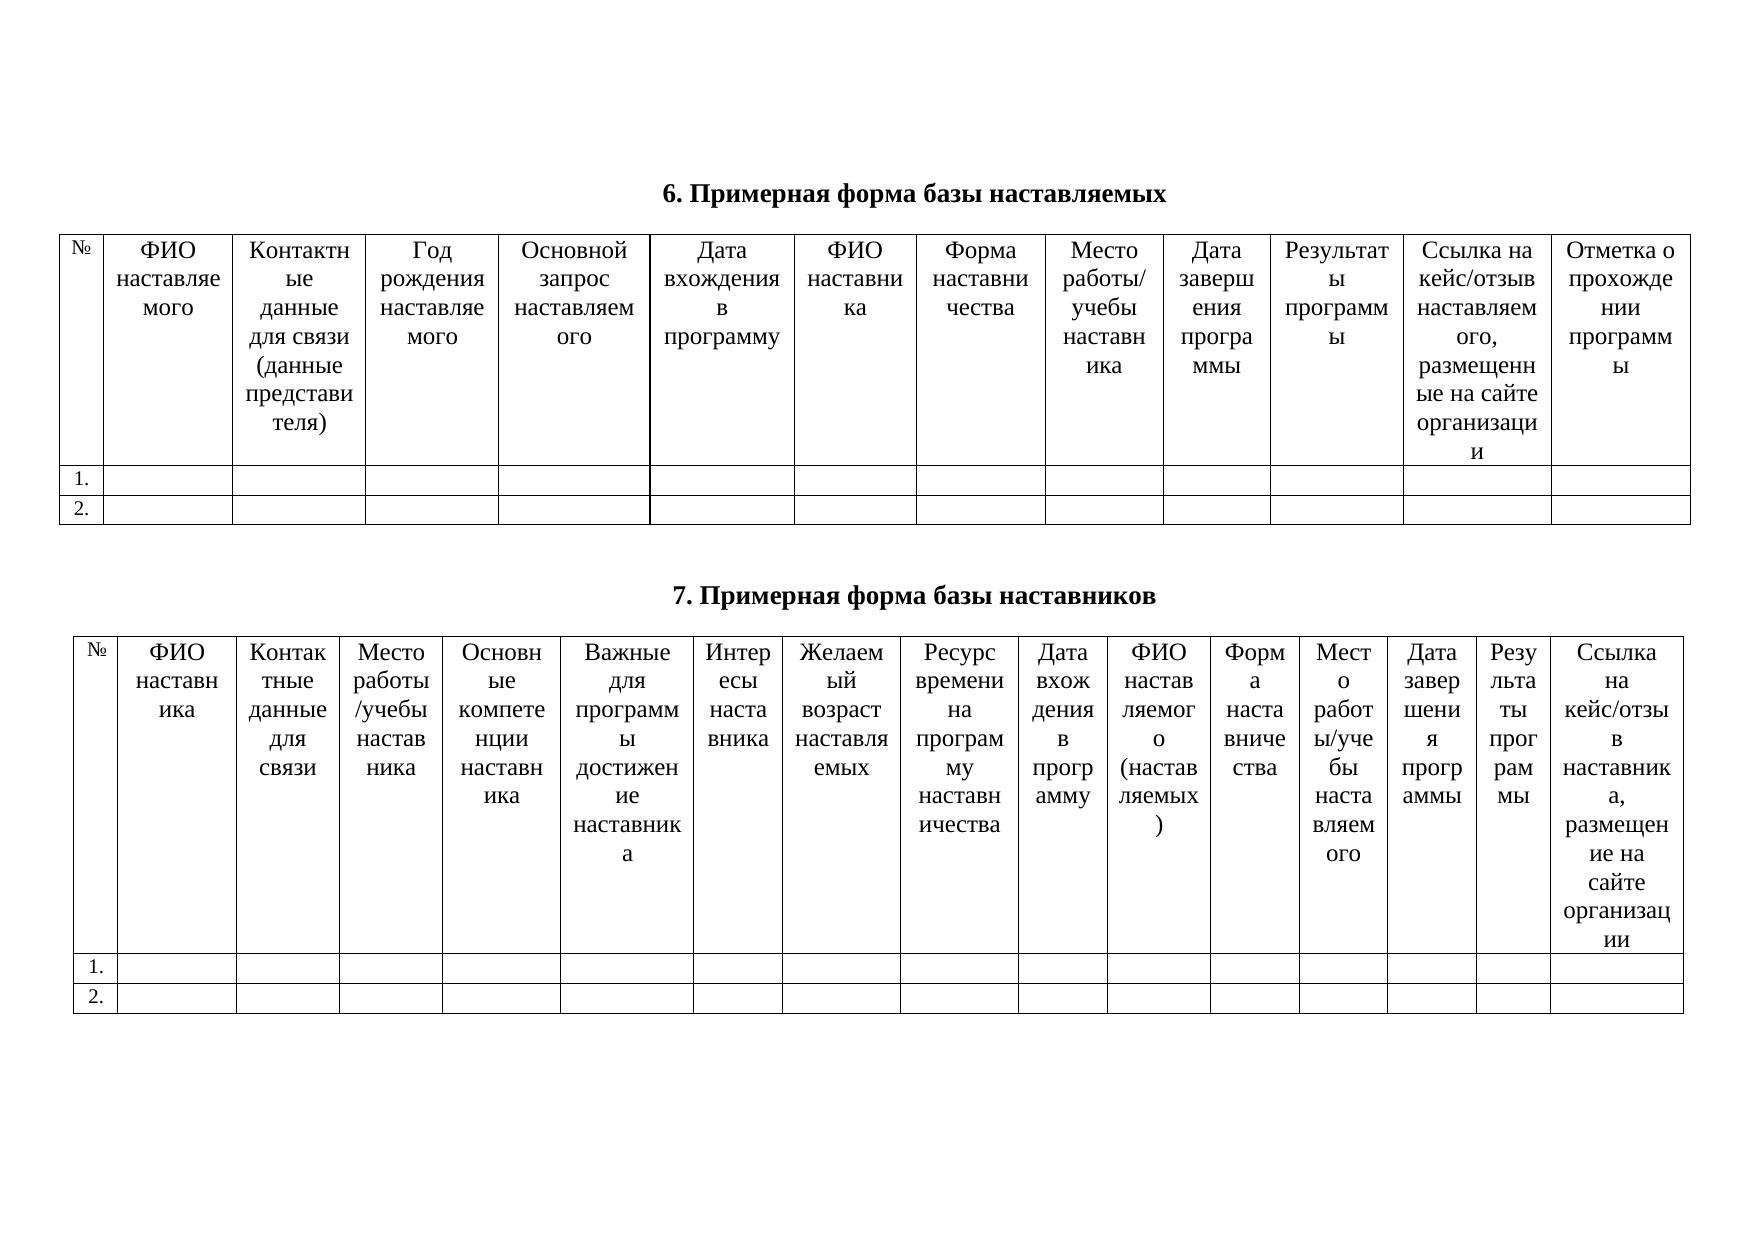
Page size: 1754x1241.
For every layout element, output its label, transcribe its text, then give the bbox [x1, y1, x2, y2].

table_cell [118, 984, 236, 1013]
table_cell [1300, 954, 1387, 983]
table_header Ресурс времени на программу наставничества [901, 637, 1018, 953]
table_cell [694, 984, 782, 1013]
table_cell [561, 954, 693, 983]
table_cell [118, 954, 236, 983]
table_cell [1552, 496, 1690, 524]
table_cell [651, 496, 794, 524]
table_header Форма наставничества [1211, 637, 1299, 953]
table_cell [366, 496, 498, 524]
table_header Ссылка на кейс/отзыв наставника, размещение на сайте организации [1551, 637, 1683, 953]
table_cell [1108, 954, 1210, 983]
table_header Место работы/учебы наставника [1046, 235, 1163, 465]
table_cell [443, 984, 560, 1013]
table_cell [1271, 466, 1403, 494]
table_header Отметка о прохождении программы [1552, 235, 1690, 465]
table_cell 2. [74, 984, 117, 1013]
table_header Результаты программы [1477, 637, 1550, 953]
table_cell [1404, 496, 1551, 524]
table_cell [561, 984, 693, 1013]
table_cell [917, 496, 1045, 524]
table_cell [901, 954, 1018, 983]
table_header Дата вхождения в программу [1019, 637, 1107, 953]
table_cell [443, 954, 560, 983]
table_cell [237, 954, 339, 983]
table_header Место работы/учебы наставника [340, 637, 442, 953]
table_cell [694, 954, 782, 983]
table_header ФИО наставника [118, 637, 236, 953]
table_cell [1551, 984, 1683, 1013]
list 6. Примерная форма базы наставляемых [193, 177, 1636, 208]
table_cell [795, 466, 916, 494]
table_cell [1300, 984, 1387, 1013]
table_cell [1477, 984, 1550, 1013]
table_cell [1164, 496, 1270, 524]
table_cell [1211, 954, 1299, 983]
table_cell [1164, 466, 1270, 494]
table_cell [1108, 984, 1210, 1013]
table_cell [366, 466, 498, 494]
table_cell [783, 984, 900, 1013]
table_header Контактные данные для связи (данные представителя) [233, 235, 365, 465]
table_cell [1019, 984, 1107, 1013]
table_header Важные для программы достижение наставника [561, 637, 693, 953]
table_header Основной запрос наставляемого [499, 235, 649, 465]
table_cell [499, 496, 649, 524]
table_header Дата завершения программы [1388, 637, 1476, 953]
table_cell [783, 954, 900, 983]
table_cell [1477, 954, 1550, 983]
table_header Форма наставничества [917, 235, 1045, 465]
table_header Дата вхождения в программу [651, 235, 794, 465]
table_cell [1271, 496, 1403, 524]
table_header Интересы наставника [694, 637, 782, 953]
table_cell [1552, 466, 1690, 494]
table_header ФИО наставника [795, 235, 916, 465]
table_header Год рождения наставляемого [366, 235, 498, 465]
table_cell [233, 496, 365, 524]
table_header Место работы/учебы наставляемого [1300, 637, 1387, 953]
table_cell [917, 466, 1045, 494]
table_cell [901, 984, 1018, 1013]
table_cell [233, 466, 365, 494]
table_cell [1551, 954, 1683, 983]
table_cell [340, 954, 442, 983]
table_header № [74, 637, 117, 953]
table_cell 1. [74, 954, 117, 983]
table_header Желаемый возраст наставляемых [783, 637, 900, 953]
table_cell [104, 496, 232, 524]
table_cell [795, 496, 916, 524]
table_cell [104, 466, 232, 494]
table_cell [1211, 984, 1299, 1013]
table_header Основные компетенции наставника [443, 637, 560, 953]
table_cell [1046, 466, 1163, 494]
table_cell 2. [60, 496, 103, 524]
table_cell [651, 466, 794, 494]
table_header № [60, 235, 103, 465]
table_header Контактные данные для связи [237, 637, 339, 953]
table_cell [340, 984, 442, 1013]
table_cell 1. [60, 466, 103, 494]
table_cell [1046, 496, 1163, 524]
table_cell [499, 466, 649, 494]
table_header Ссылка на кейс/отзыв наставляемого, размещенные на сайте организации [1404, 235, 1551, 465]
table_cell [237, 984, 339, 1013]
table_header ФИО наставляемого (наставляемых) [1108, 637, 1210, 953]
table_header Результаты программы [1271, 235, 1403, 465]
table_header ФИО наставляемого [104, 235, 232, 465]
table_cell [1404, 466, 1551, 494]
table_cell [1019, 954, 1107, 983]
table_cell [1388, 984, 1476, 1013]
table_header Дата завершения программы [1164, 235, 1270, 465]
table_cell [1388, 954, 1476, 983]
list 7. Примерная форма базы наставников [193, 579, 1636, 610]
